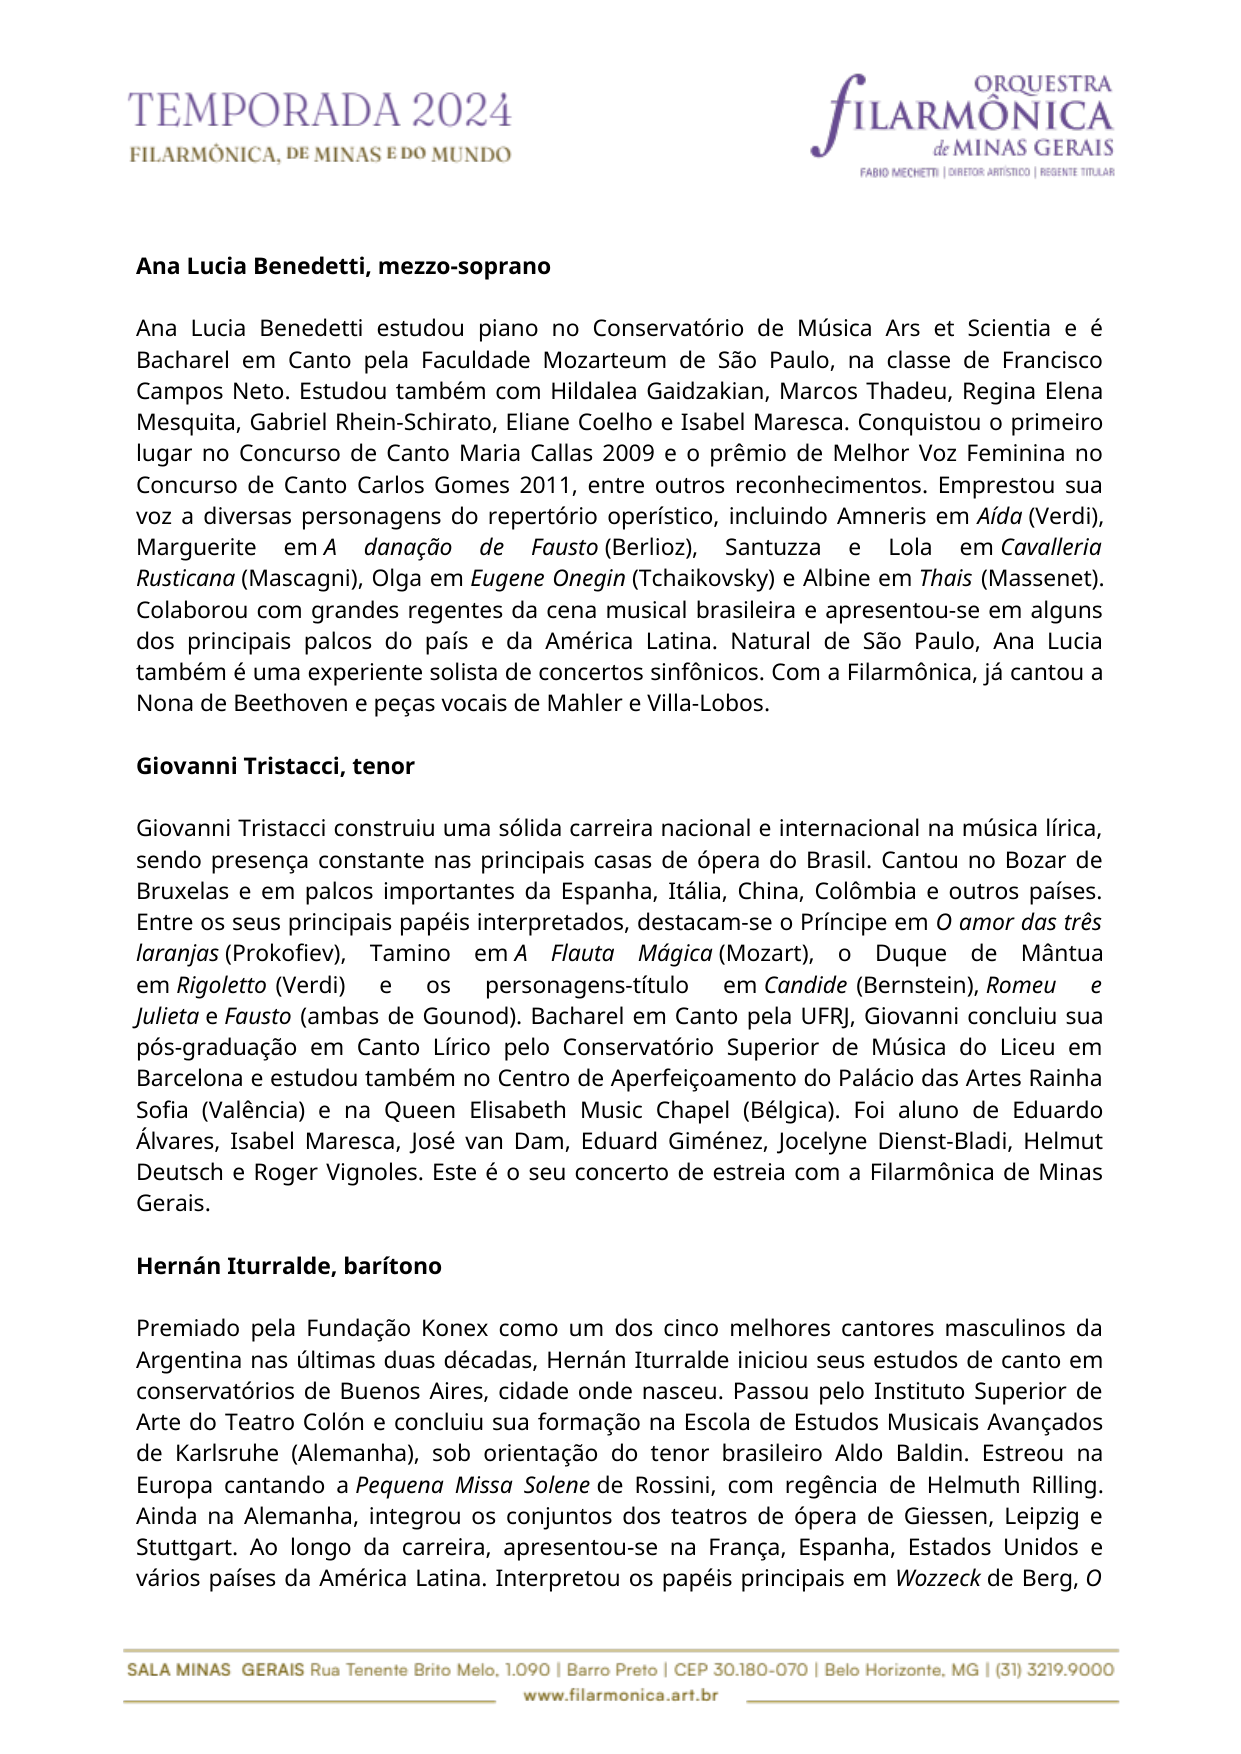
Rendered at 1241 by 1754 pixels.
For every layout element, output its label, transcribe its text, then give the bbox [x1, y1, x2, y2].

text Giovanni Tristacci construiu uma sólida carreira nacional e internacional na música lírica, sendo presença constante nas principais casas de ópera do Brasil. Cantou no Bozar de Bruxelas e em palcos importantes da Espanha, Itália, China, Colômbia e outros países. Entre os seus principais papéis interpretados, destacam-se o Príncipe em O amor das três laranjas (Prokofiev), Tamino em A Flauta Mágica (Mozart), o Duque de Mântua em Rigoletto (Verdi) e os personagens-título em Candide (Bernstein), Romeu e Julieta e Fausto (ambas de Gounod). Bacharel em Canto pela UFRJ, Giovanni concluiu sua pós-graduação em Canto Lírico pelo Conservatório Superior de Música do Liceu em Barcelona e estudou também no Centro de Aperfeiçoamento do Palácio das Artes Rainha Sofia (Valência) e na Queen Elisabeth Music Chapel (Bélgica). Foi aluno de Eduardo Álvares, Isabel Maresca, José van Dam, Eduard Giménez, Jocelyne Dienst-Bladi, Helmut Deutsch e Roger Vignoles. Este é o seu concerto de estreia com a Filarmônica de Minas Gerais. [136, 812, 1104, 1218]
text Giovanni Tristacci, tenor [136, 750, 1104, 781]
text Hernán Iturralde, barítono [136, 1250, 1104, 1281]
text Ana Lucia Benedetti, mezzo-soprano [136, 250, 1104, 281]
text Ana Lucia Benedetti estudou piano no Conservatório de Música Ars et Scientia e é Bacharel em Canto pela Faculdade Mozarteum de São Paulo, na classe de Francisco Campos Neto. Estudou também com Hildalea Gaidzakian, Marcos Thadeu, Regina Elena Mesquita, Gabriel Rhein-Schirato, Eliane Coelho e Isabel Maresca. Conquistou o primeiro lugar no Concurso de Canto Maria Callas 2009 e o prêmio de Melhor Voz Feminina no Concurso de Canto Carlos Gomes 2011, entre outros reconhecimentos. Emprestou sua voz a diversas personagens do repertório operístico, incluindo Amneris em Aída (Verdi), Marguerite em A danação de Fausto (Berlioz), Santuzza e Lola em Cavalleria Rusticana (Mascagni), Olga em Eugene Onegin (Tchaikovsky) e Albine em Thais (Massenet). Colaborou com grandes regentes da cena musical brasileira e apresentou-se em alguns dos principais palcos do país e da América Latina. Natural de São Paulo, Ana Lucia também é uma experiente solista de concertos sinfônicos. Com a Filarmônica, já cantou a Nona de Beethoven e peças vocais de Mahler e Villa-Lobos. [136, 312, 1104, 718]
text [136, 1312, 1104, 1593]
